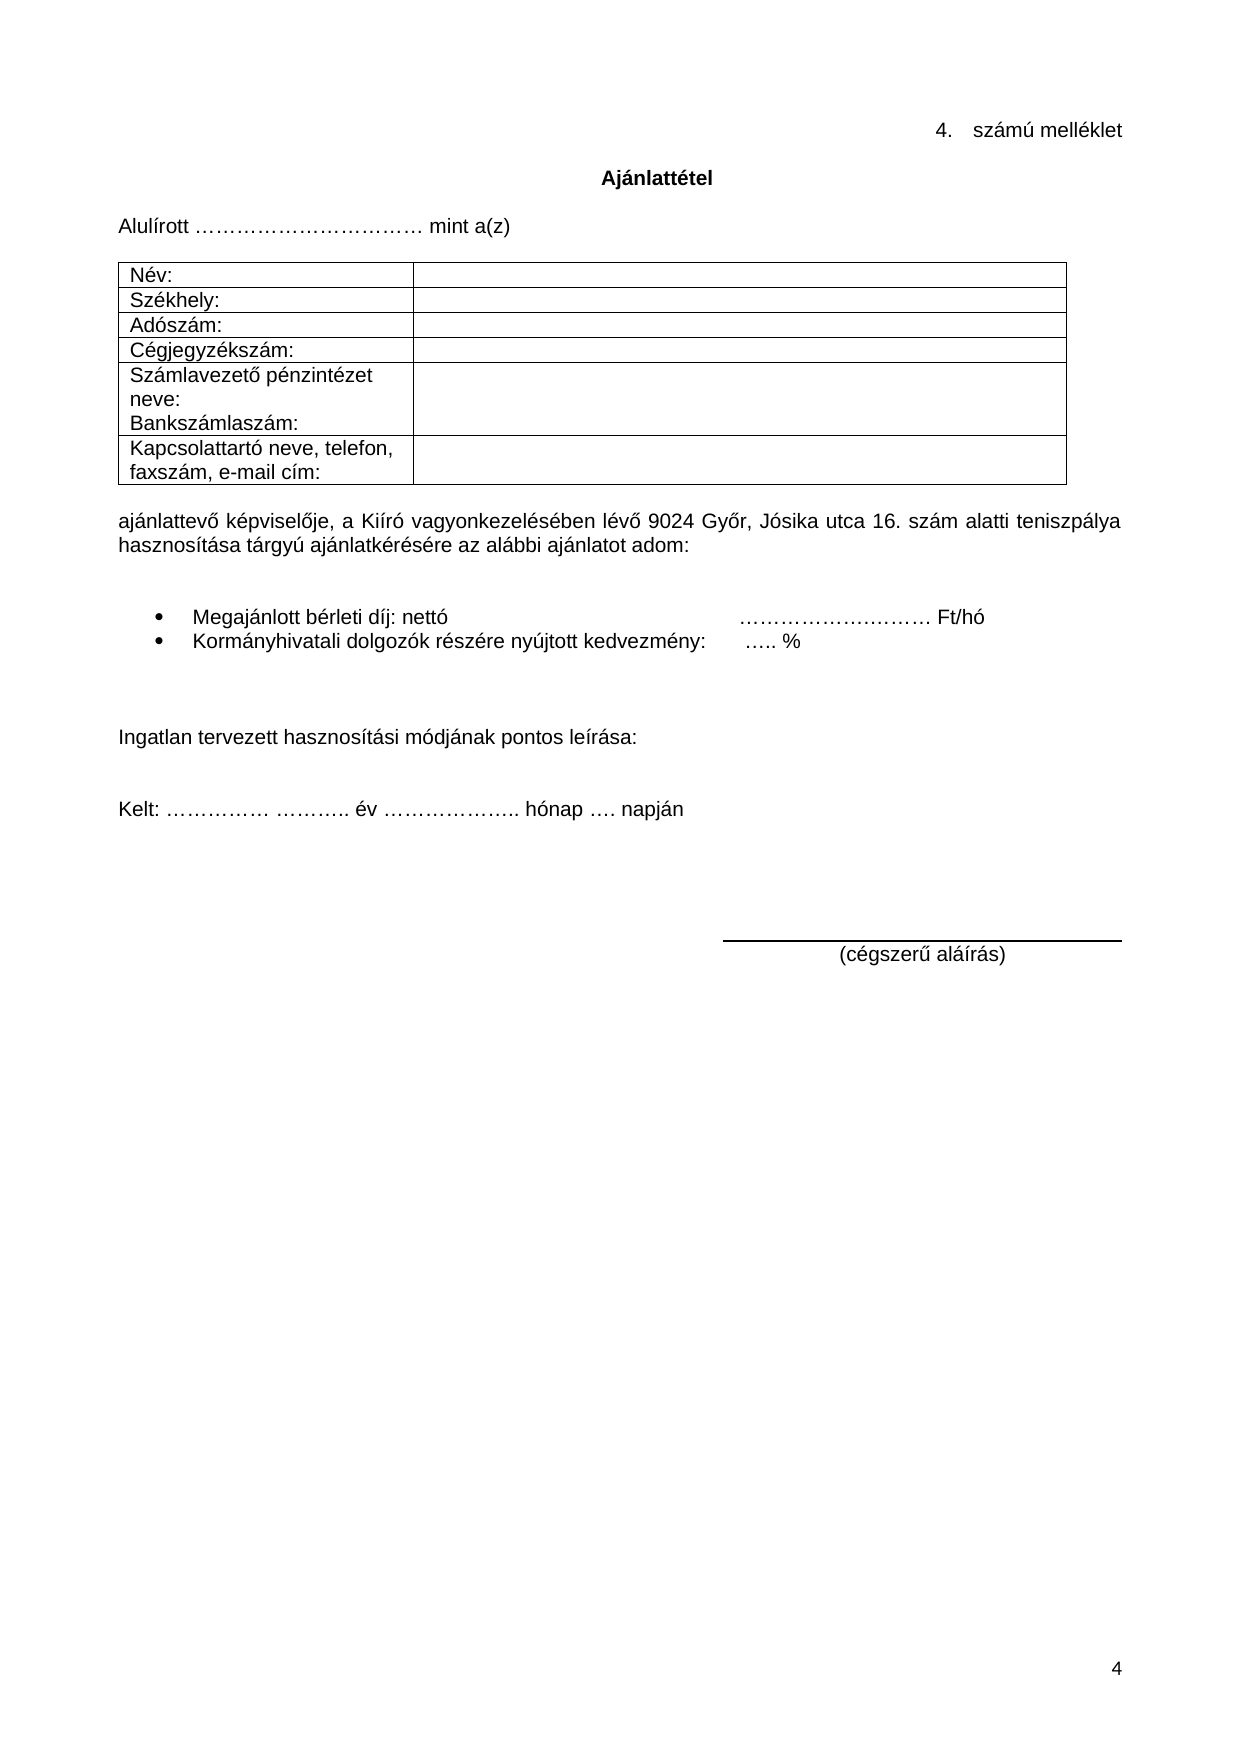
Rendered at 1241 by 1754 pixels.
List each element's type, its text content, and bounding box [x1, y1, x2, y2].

table_cell [414, 436, 1066, 484]
text Alulírott …………………………… mint a(z) [118, 214, 1122, 238]
table_header Név: [119, 263, 413, 287]
table_cell [414, 313, 1066, 337]
text Ingatlan tervezett hasznosítási módjának pontos leírása: [118, 724, 1122, 748]
text Kelt: …………… ……….. év ……………….. hónap …. napján [118, 796, 1159, 820]
text Ajánlattétel [118, 166, 1122, 190]
table_header (cégszerű aláírás) [723, 942, 1122, 966]
table_cell [414, 288, 1066, 312]
list Megajánlott bérleti díj: nettó ……………….……… Ft/hó [155, 604, 1122, 629]
table_cell [414, 363, 1066, 435]
text ajánlattevő képviselője, a Kiíró vagyonkezelésében lévő 9024 Győr, Jósika utca 16. szám alatti teniszpálya hasznosítása tárgyú ajánlatkérésére az alábbi ajánlatot adom: [118, 509, 1122, 557]
table_cell Kapcsolattartó neve, telefon, faxszám, e-mail cím: [119, 436, 413, 484]
list számú melléklet [156, 118, 1122, 142]
list Kormányhivatali dolgozók részére nyújtott kedvezmény: ….. % [155, 629, 1122, 653]
table_cell Cégjegyzékszám: [119, 338, 413, 362]
table_cell Számlavezető pénzintézet neve: Bankszámlaszám: [119, 363, 413, 435]
table_cell [414, 338, 1066, 362]
table_cell Adószám: [119, 313, 413, 337]
table_cell Székhely: [119, 288, 413, 312]
table_header [414, 263, 1066, 287]
